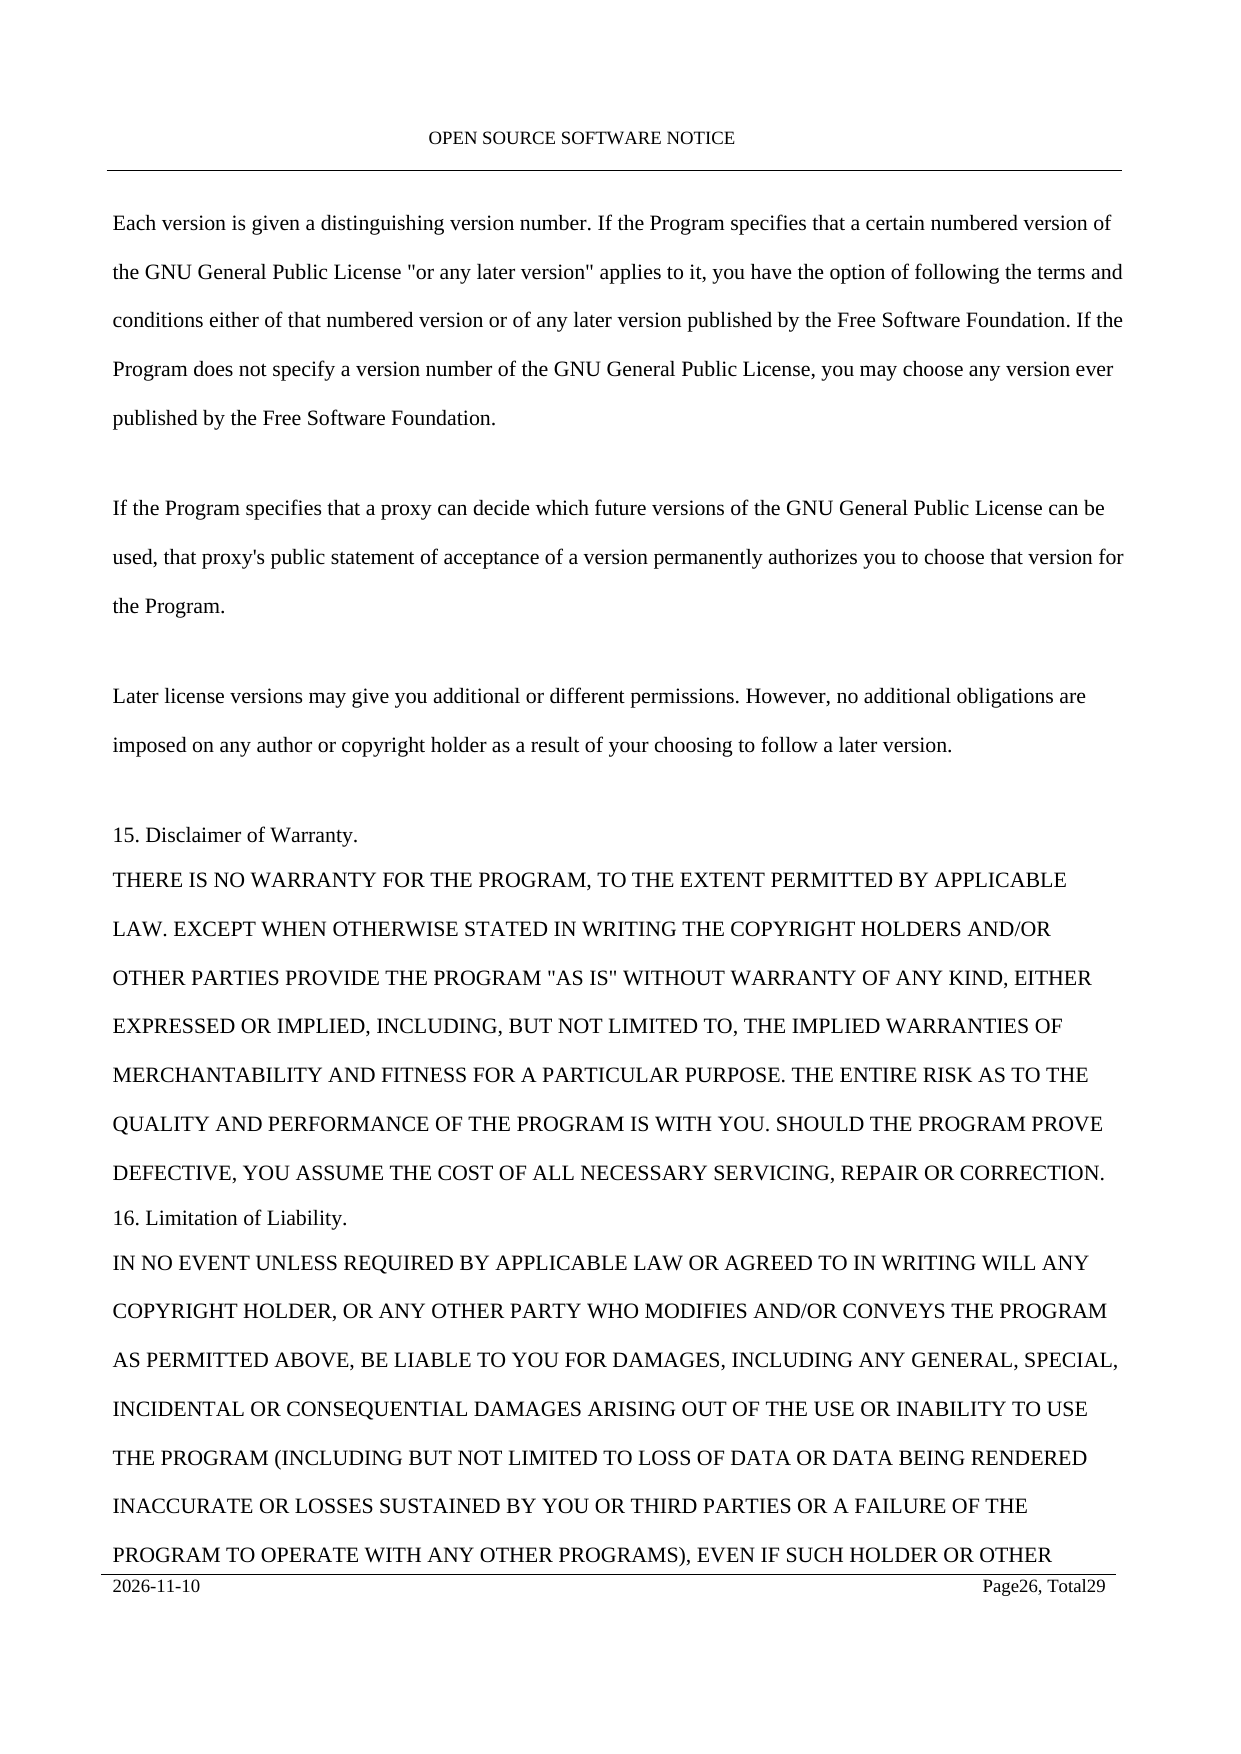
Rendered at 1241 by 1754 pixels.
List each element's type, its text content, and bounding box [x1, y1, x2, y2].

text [112, 1246, 1128, 1571]
text Later license versions may give you additional or different permissions. However, no additional obligations are imposed on any author or copyright holder as a result of your choosing to follow a later version. [112, 679, 1128, 761]
text THERE IS NO WARRANTY FOR THE PROGRAM, TO THE EXTENT PERMITTED BY APPLICABLE LAW. EXCEPT WHEN OTHERWISE STATED IN WRITING THE COPYRIGHT HOLDERS AND/OR OTHER PARTIES PROVIDE THE PROGRAM "AS IS" WITHOUT WARRANTY OF ANY KIND, EITHER EXPRESSED OR IMPLIED, INCLUDING, BUT NOT LIMITED TO, THE IMPLIED WARRANTIES OF MERCHANTABILITY AND FITNESS FOR A PARTICULAR PURPOSE. THE ENTIRE RISK AS TO THE QUALITY AND PERFORMANCE OF THE PROGRAM IS WITH YOU. SHOULD THE PROGRAM PROVE DEFECTIVE, YOU ASSUME THE COST OF ALL NECESSARY SERVICING, REPAIR OR CORRECTION. [112, 863, 1128, 1188]
text Each version is given a distinguishing version number. If the Program specifies that a certain numbered version of the GNU General Public License "or any later version" applies to it, you have the option of following the terms and conditions either of that numbered version or of any later version published by the Free Software Foundation. If the Program does not specify a version number of the GNU General Public License, you may choose any version ever published by the Free Software Foundation. [112, 206, 1128, 434]
text 15. Disclaimer of Warranty. [112, 818, 1128, 851]
text If the Program specifies that a proxy can decide which future versions of the GNU General Public License can be used, that proxy's public statement of acceptance of a version permanently authorizes you to choose that version for the Program. [112, 492, 1128, 622]
text 16. Limitation of Liability. [112, 1201, 1128, 1233]
